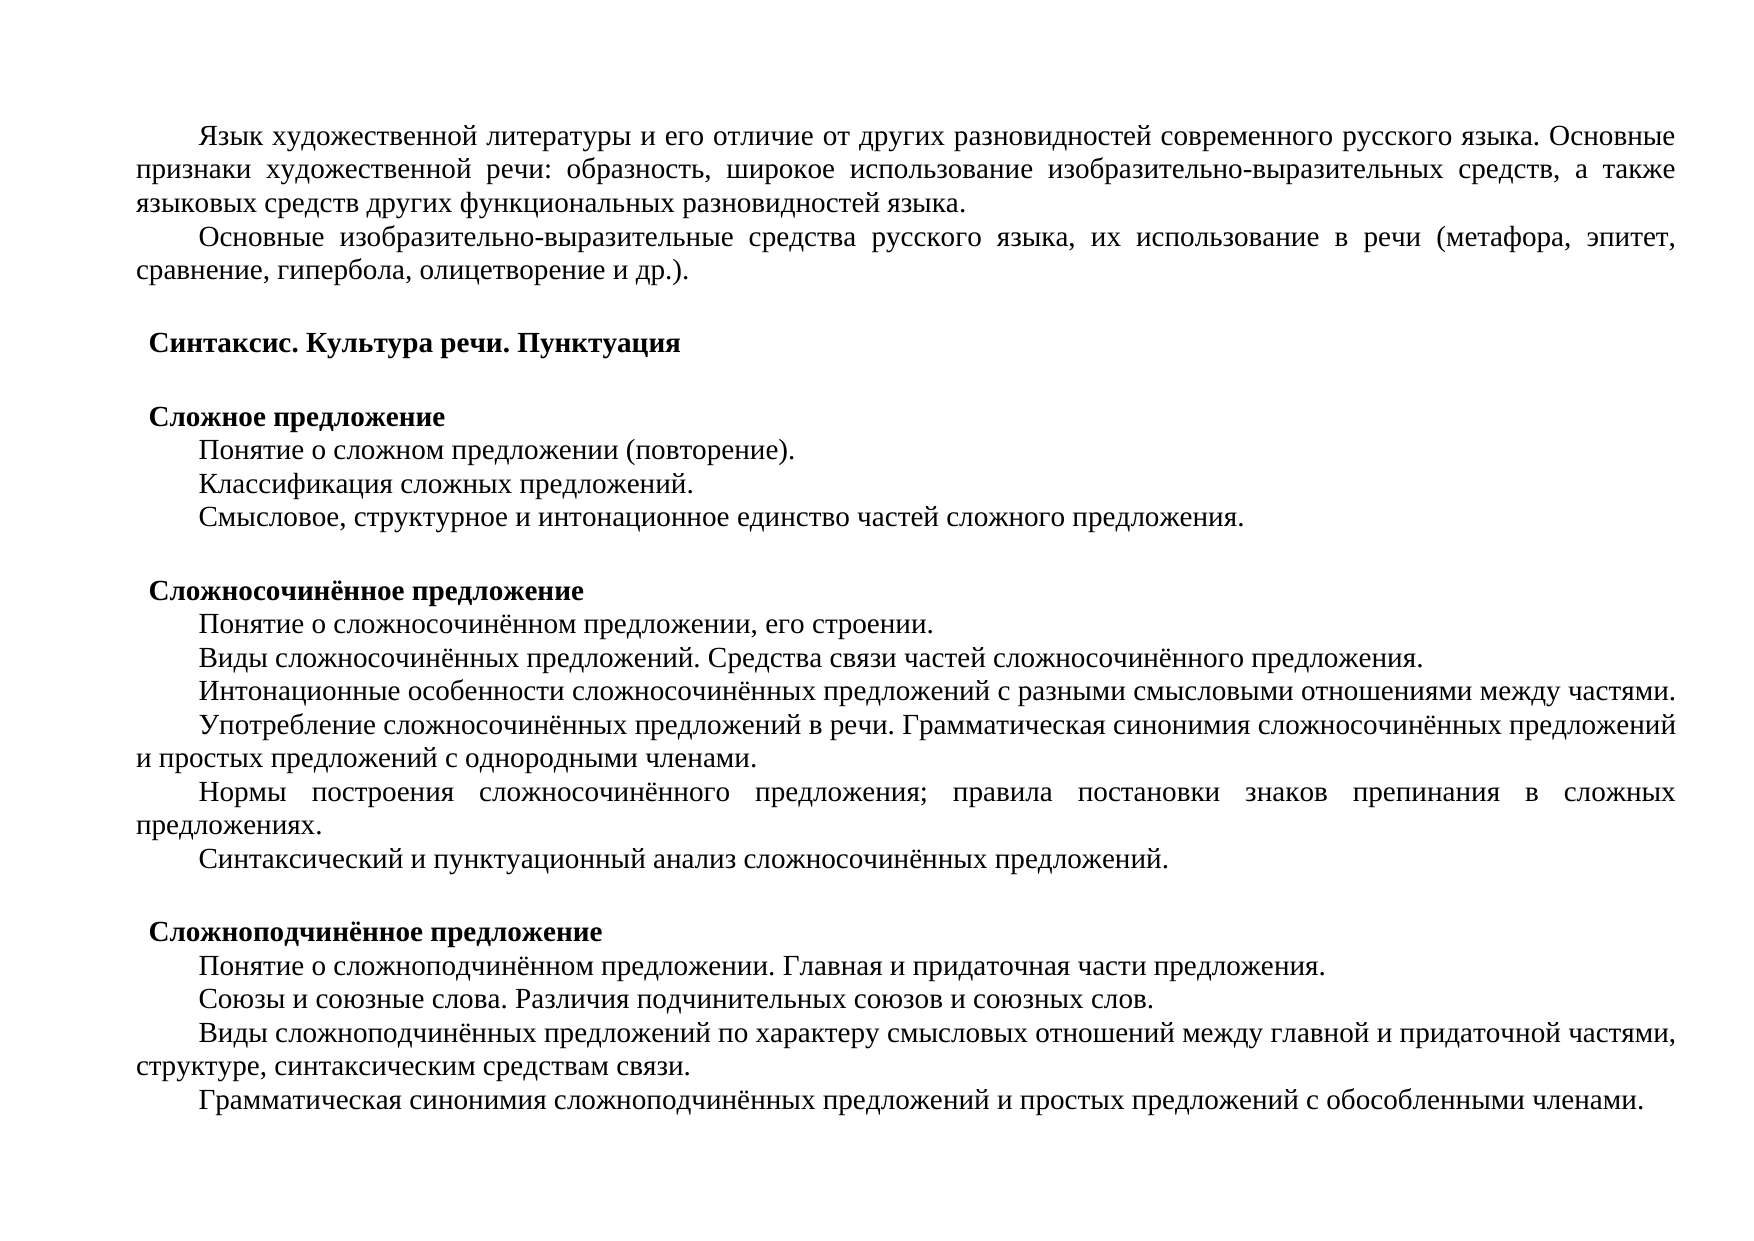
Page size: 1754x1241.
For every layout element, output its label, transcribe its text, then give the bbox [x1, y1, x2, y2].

text Классификация сложных предложений. [136, 466, 1677, 499]
text Употребление сложносочинённых предложений в речи. Грамматическая синонимия сложносочинённых предложений и простых предложений с однородными членами. [136, 707, 1677, 774]
text Понятие о сложном предложении (повторение). [136, 432, 1677, 466]
text Нормы построения сложносочинённого предложения; правила постановки знаков препинания в сложных предложениях. [136, 774, 1677, 841]
text Сложноподчинённое предложение [148, 914, 1677, 948]
text Основные изобразительно-выразительные средства русского языка, их использование в речи (метафора, эпитет, сравнение, гипербола, олицетворение и др.). [136, 219, 1677, 286]
text Понятие о сложноподчинённом предложении. Главная и придаточная части предложения. [136, 948, 1677, 981]
text Язык художественной литературы и его отличие от других разновидностей современного русского языка. Основные признаки художественной речи: образность, широкое использование изобразительно-выразительных средств, а также языковых средств других функциональных разновидностей языка. [136, 118, 1677, 219]
text Виды сложноподчинённых предложений по характеру смысловых отношений между главной и придаточной частями, структуре, синтаксическим средствам связи. [136, 1015, 1677, 1082]
text Союзы и союзные слова. Различия подчинительных союзов и союзных слов. [136, 981, 1677, 1015]
text Синтаксический и пунктуационный анализ сложносочинённых предложений. [136, 841, 1677, 874]
text Сложное предложение [148, 399, 1677, 432]
text Интонационные особенности сложносочинённых предложений с разными смысловыми отношениями между частями. [136, 673, 1677, 707]
text Сложносочинённое предложение [148, 573, 1677, 606]
text Синтаксис. Культура речи. Пунктуация [148, 326, 1677, 359]
text Смысловое, структурное и интонационное единство частей сложного предложения. [136, 499, 1677, 533]
text Грамматическая синонимия сложноподчинённых предложений и простых предложений с обособленными членами. [136, 1082, 1677, 1115]
text Виды сложносочинённых предложений. Средства связи частей сложносочинённого предложения. [136, 640, 1677, 673]
text Понятие о сложносочинённом предложении, его строении. [136, 606, 1677, 640]
